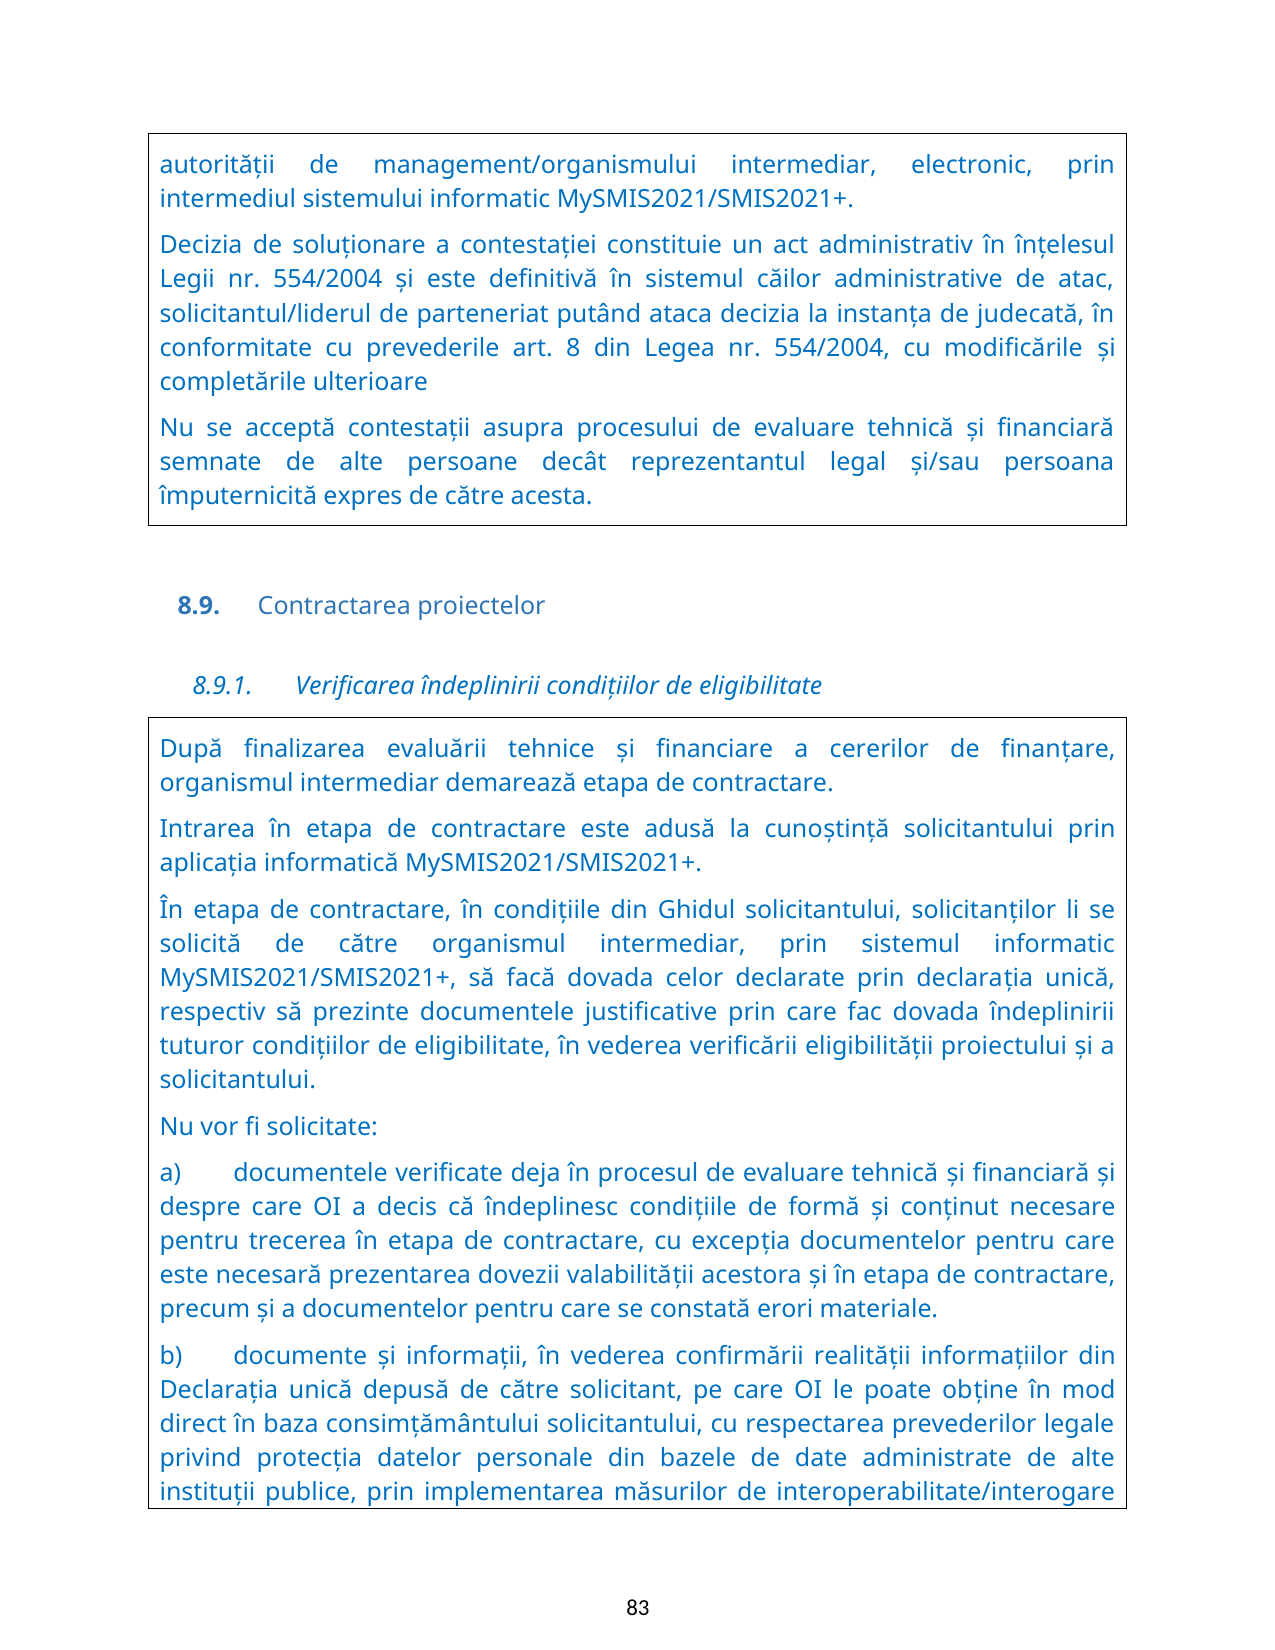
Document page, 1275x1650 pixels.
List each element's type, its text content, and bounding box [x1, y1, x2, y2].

list Verificarea îndeplinirii condițiilor de eligibilitate [192, 667, 1127, 701]
subtitle Contractarea proiectelor [177, 587, 1127, 621]
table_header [149, 134, 1126, 524]
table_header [149, 718, 1126, 1508]
